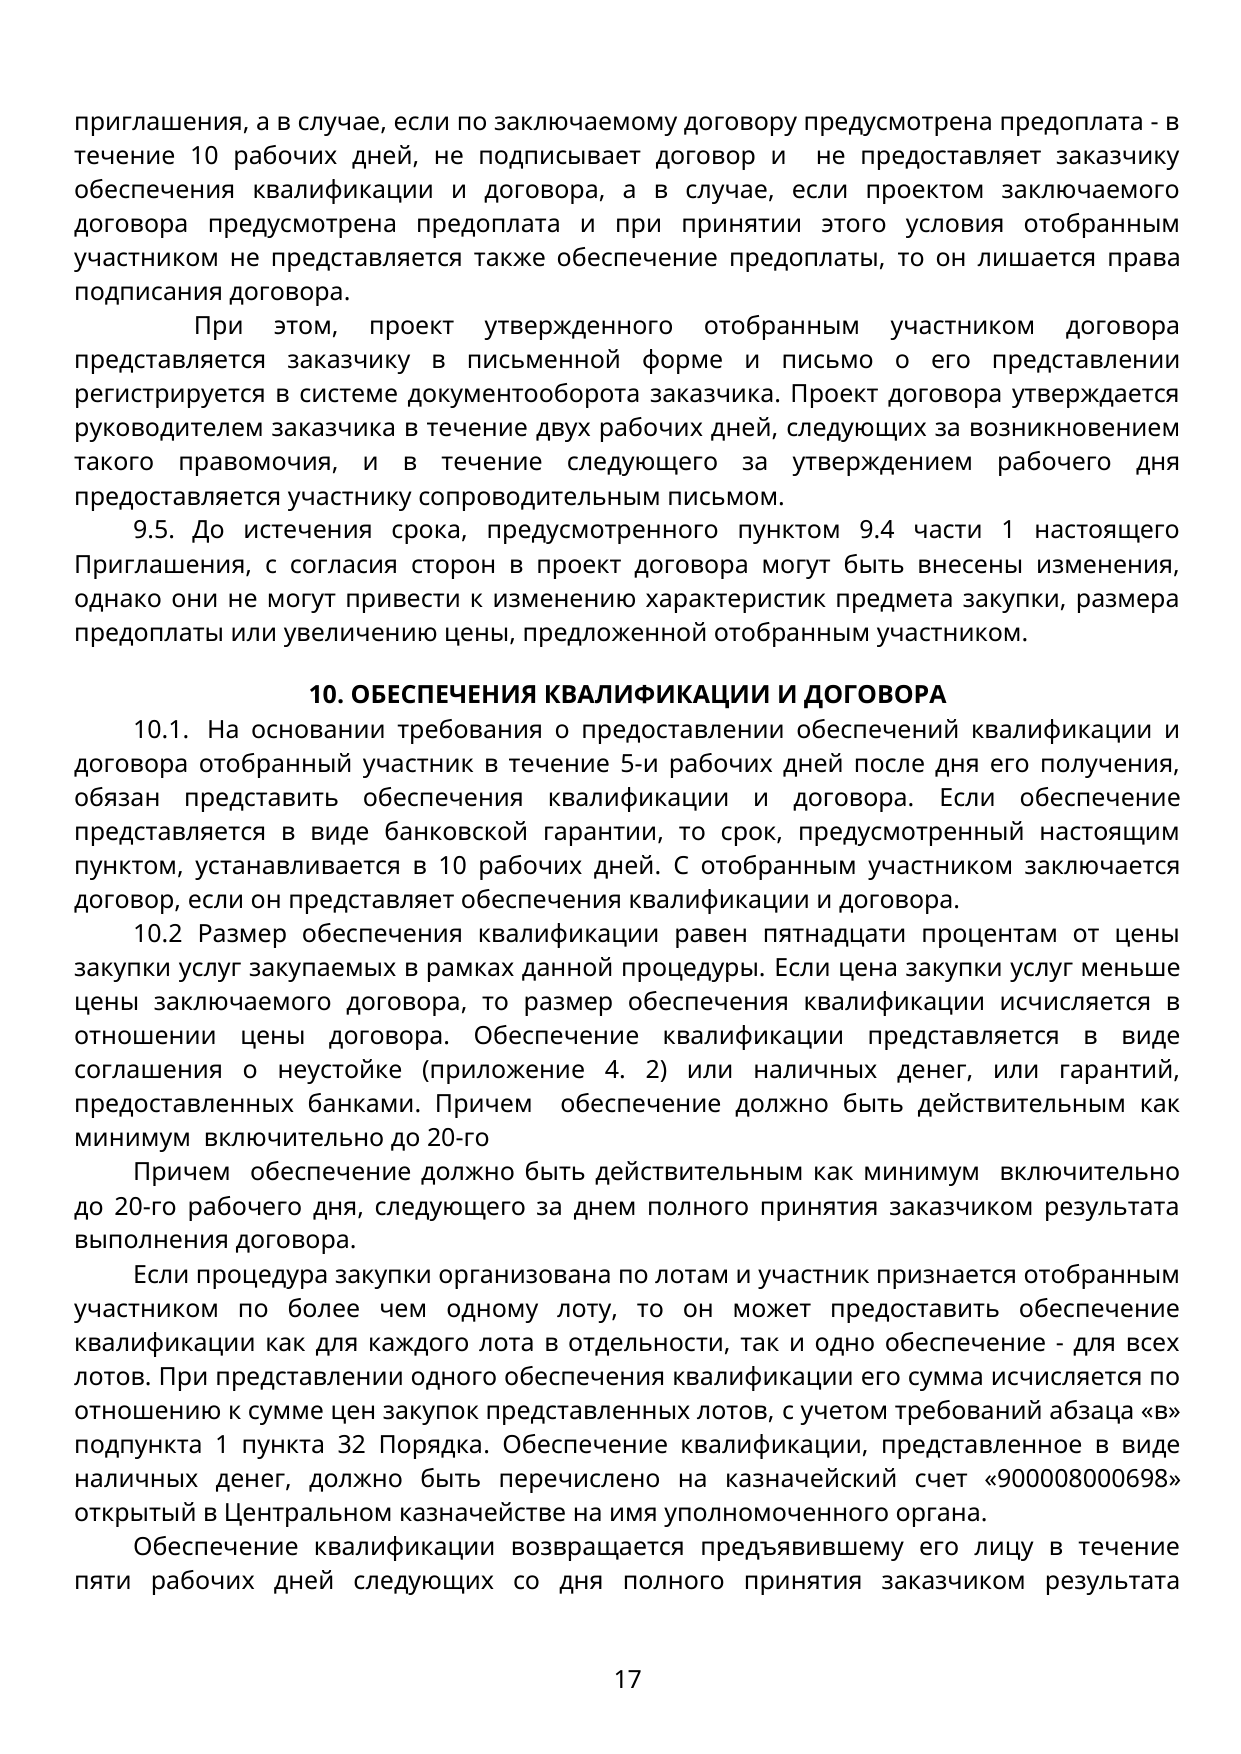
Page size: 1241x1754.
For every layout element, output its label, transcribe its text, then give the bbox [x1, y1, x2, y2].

text 10.1. На основании требования о предоставлении обеспечений квалификации и договора отобранный участник в течение 5-и рабочих дней после дня его получения, обязан представить обеспечения квалификации и договора. Если обеспечение представляется в виде банковской гарантии, то срок, предусмотренный настоящим пунктом, устанавливается в 10 рабочих дней. С отобранным участником заключается договор, если он представляет обеспечения квалификации и договора. [74, 711, 1181, 916]
text 10. ОБЕСПЕЧЕНИЯ КВАЛИФИКАЦИИ И ДОГОВОРА [74, 677, 1181, 711]
text 10.2 Размер обеспечения квалификации равен пятнадцати процентам от цены закупки услуг закупаемых в рамках данной процедуры. Если цена закупки услуг меньше цены заключаемого договора, то размер обеспечения квалификации исчисляется в отношении цены договора. Обеспечение квалификации представляется в виде соглашения о неустойке (приложение 4. 2) или наличных денег, или гарантий, предоставленных банками. Причем обеспечение должно быть действительным как минимум включительно до 20-го [74, 916, 1181, 1154]
text 9.5. До истечения срока, предусмотренного пунктом 9.4 части 1 настоящего Приглашения, с согласия сторон в проект договора могут быть внесены изменения, однако они не могут привести к изменению характеристик предмета закупки, размера предоплаты или увеличению цены, предложенной отобранным участником. [74, 512, 1181, 648]
text При этом, проект утвержденного отобранным участником договора представляется заказчику в письменной форме и письмо о его представлении регистрируется в системе документооборота заказчика. Проект договора утверждается руководителем заказчика в течение двух рабочих дней, следующих за возникновением такого правомочия, и в течение следующего за утверждением рабочего дня предоставляется участнику сопроводительным письмом. [74, 308, 1181, 512]
text Причем обеспечение должно быть действительным как минимум включительно до 20-го рабочего дня, следующего за днем полного принятия заказчиком результата выполнения договора. [74, 1154, 1181, 1256]
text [74, 1529, 1181, 1597]
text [74, 103, 1181, 308]
text Если процедура закупки организована по лотам и участник признается отобранным участником по более чем одному лоту, то он может предоставить обеспечение квалификации как для каждого лота в отдельности, так и одно обеспечение - для всех лотов. При представлении одного обеспечения квалификации его сумма исчисляется по отношению к сумме цен закупок представленных лотов, с учетом требований абзаца «в» подпункта 1 пункта 32 Порядка. Обеспечение квалификации, представленное в виде наличных денег, должно быть перечислено на казначейский счет «900008000698» открытый в Центральном казначействе на имя уполномоченного органа. [74, 1256, 1181, 1529]
